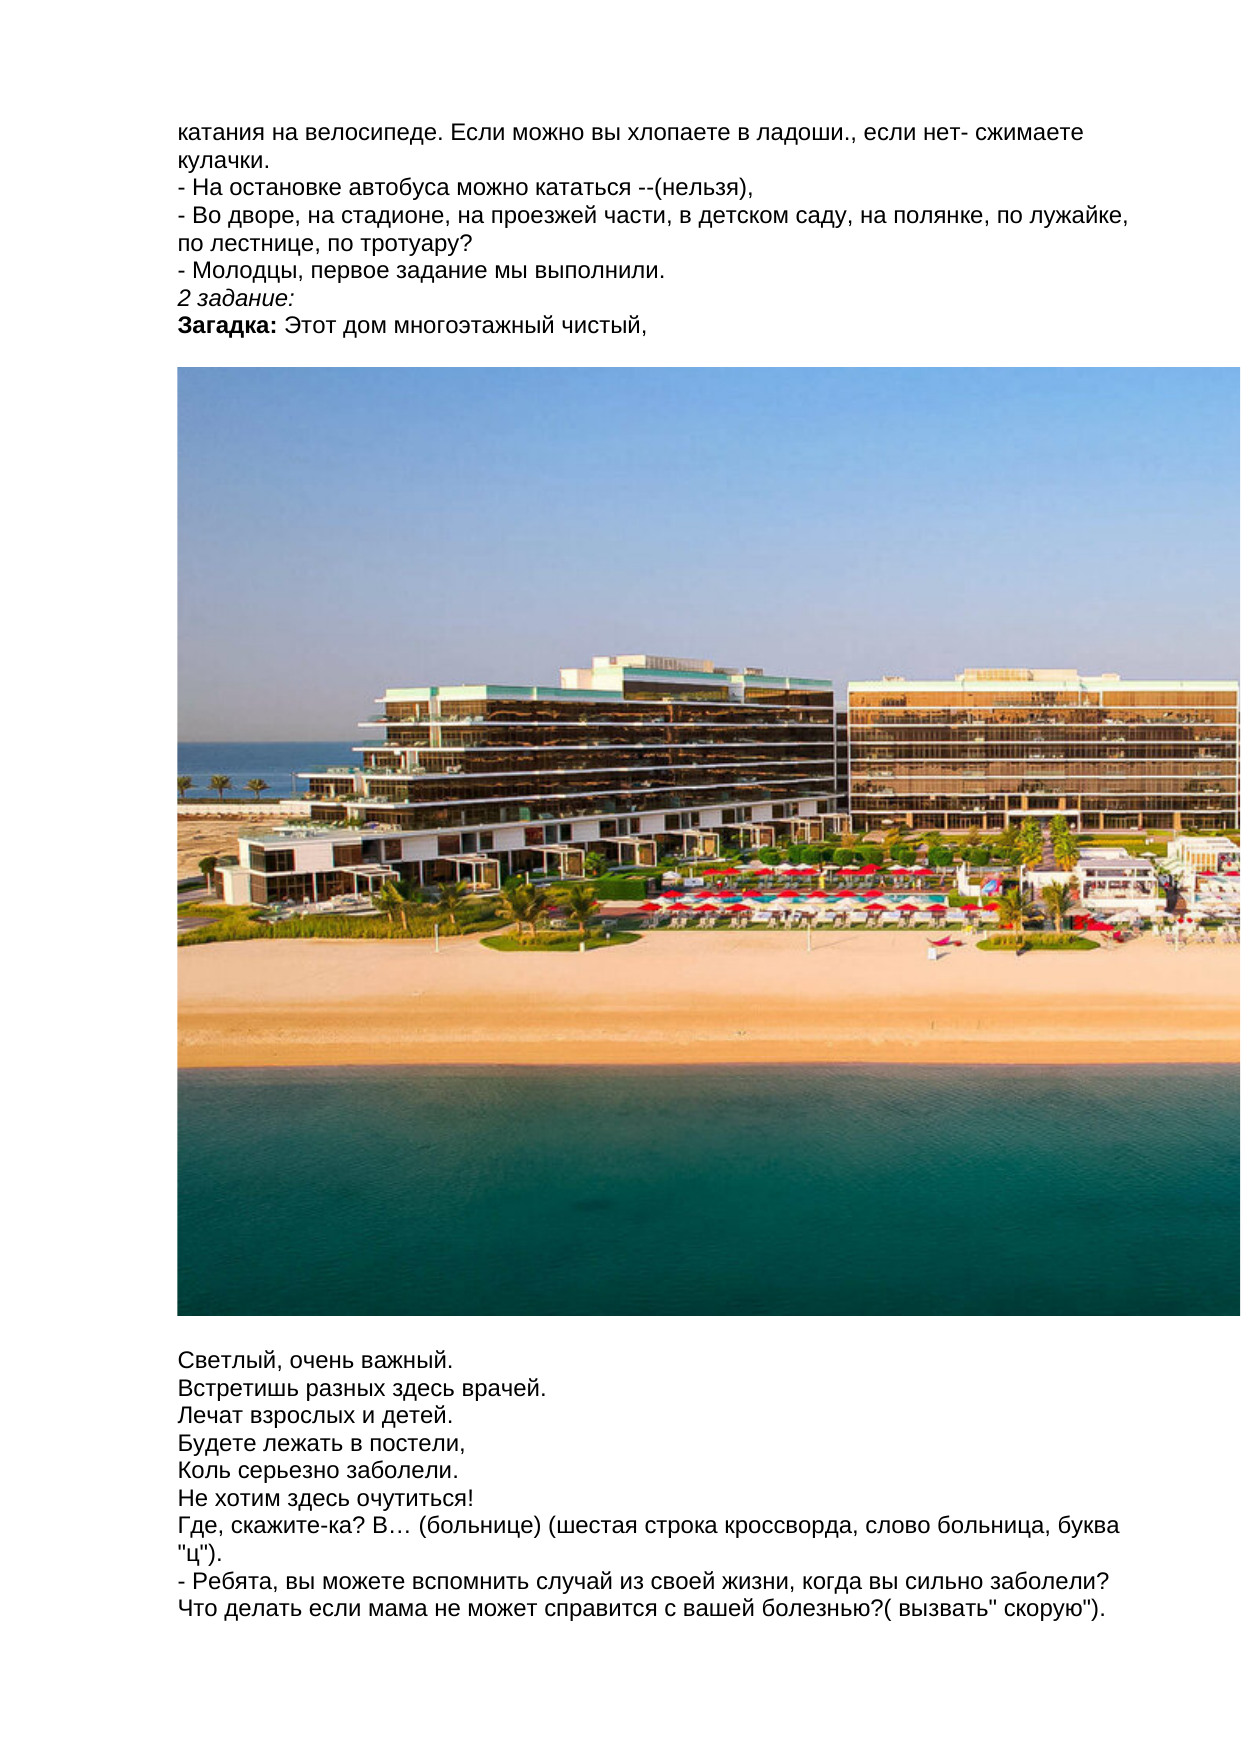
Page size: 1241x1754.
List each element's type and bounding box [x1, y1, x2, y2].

text [177, 118, 1152, 339]
text [177, 1346, 1152, 1622]
picture [177, 367, 1241, 1316]
